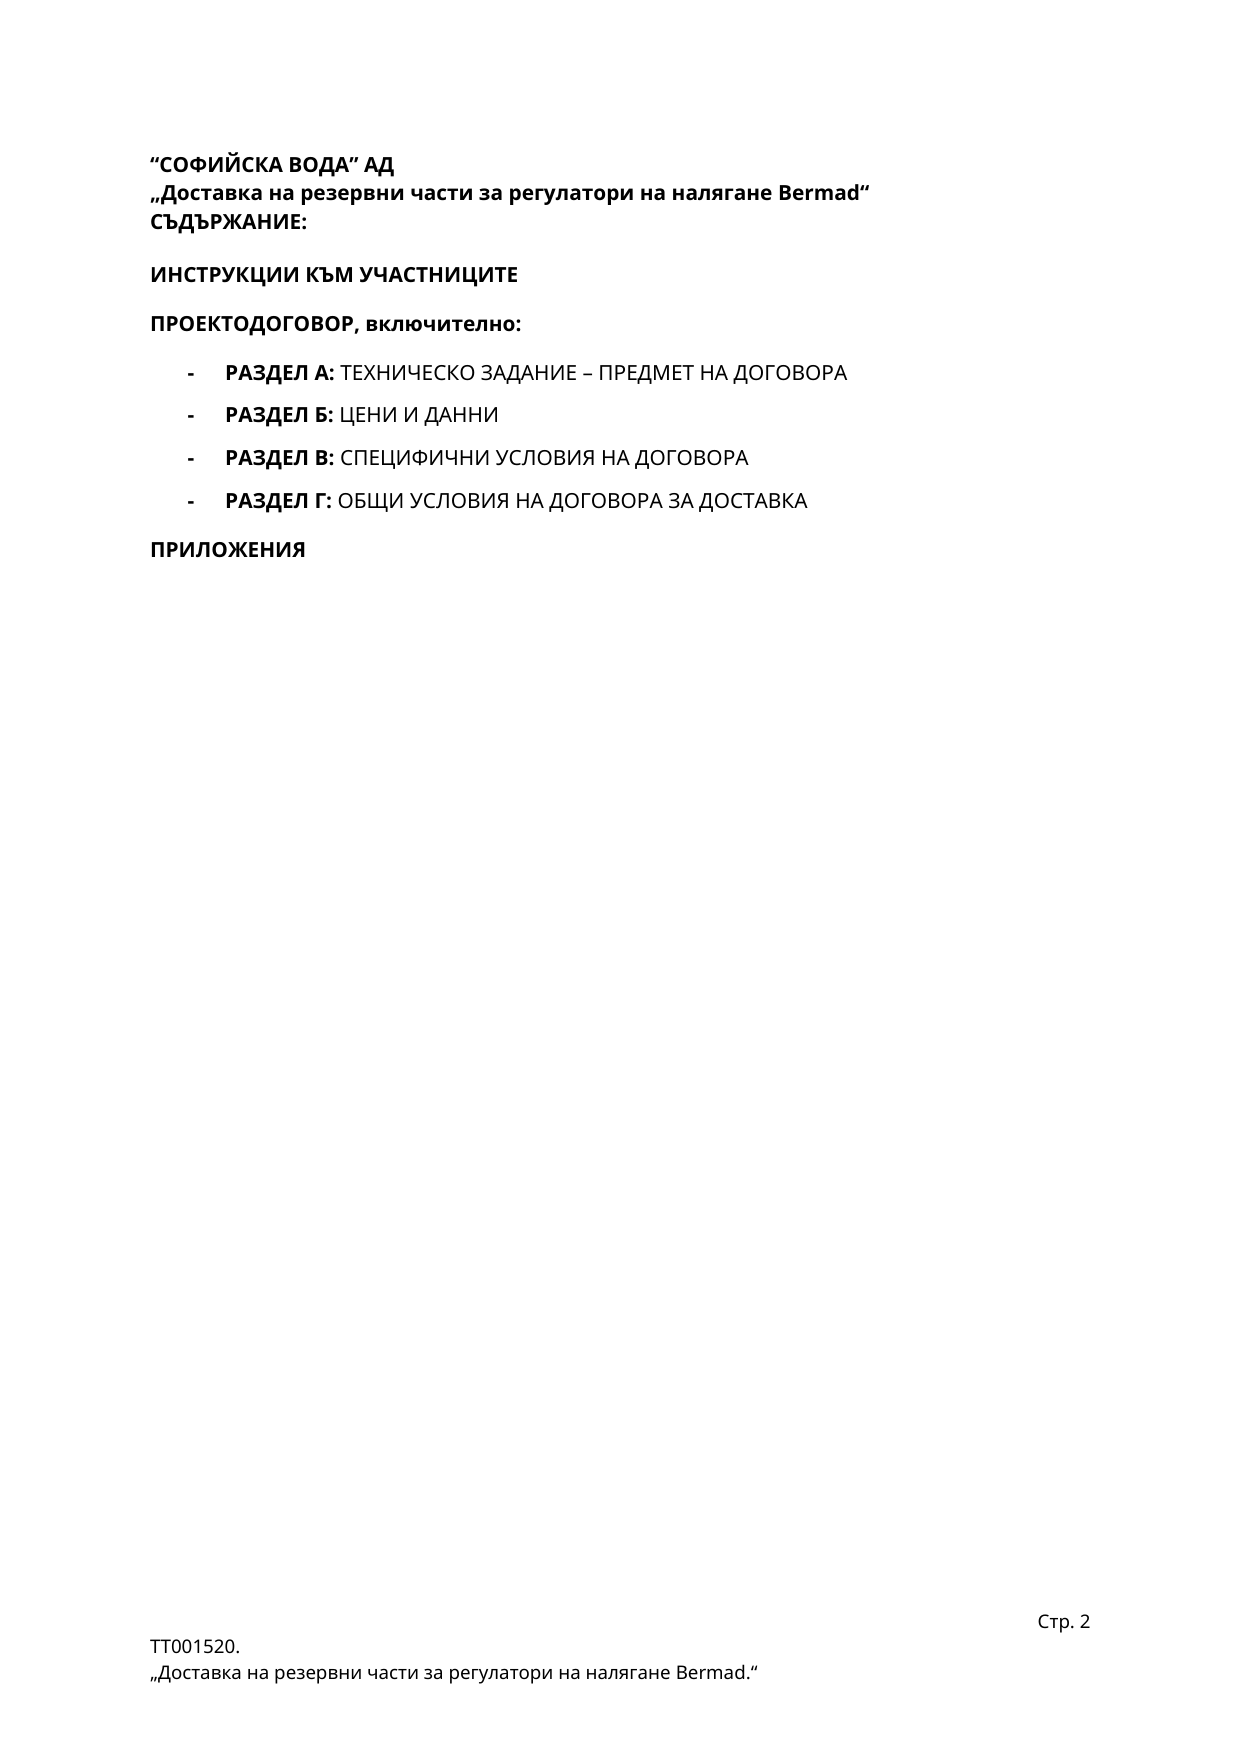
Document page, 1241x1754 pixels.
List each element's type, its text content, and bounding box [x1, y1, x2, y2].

list РАЗДЕЛ В: СПЕЦИФИЧНИ УСЛОВИЯ НА ДОГОВОРА [187, 443, 1090, 472]
list РАЗДЕЛ Г: ОБЩИ УСЛОВИЯ НА ДОГОВОРА ЗА ДОСТАВКА [187, 486, 1090, 514]
text „Доставка на резервни части за регулатори на налягане Bermad“ [150, 178, 1090, 207]
list РАЗДЕЛ Б: ЦЕНИ И ДАННИ [187, 401, 1090, 429]
text ПРОЕКТОДОГОВОР, включително: [150, 309, 1090, 338]
list РАЗДЕЛ А: ТЕХНИЧЕСКО ЗАДАНИЕ – ПРЕДМЕТ НА ДОГОВОРА [187, 358, 1090, 386]
text ПРИЛОЖЕНИЯ [150, 535, 1090, 563]
text СЪДЪРЖАНИЕ: [150, 207, 1090, 235]
text “СОФИЙСКА ВОДА” АД [150, 150, 1090, 178]
text ИНСТРУКЦИИ КЪМ УЧАСТНИЦИТЕ [150, 260, 1090, 289]
